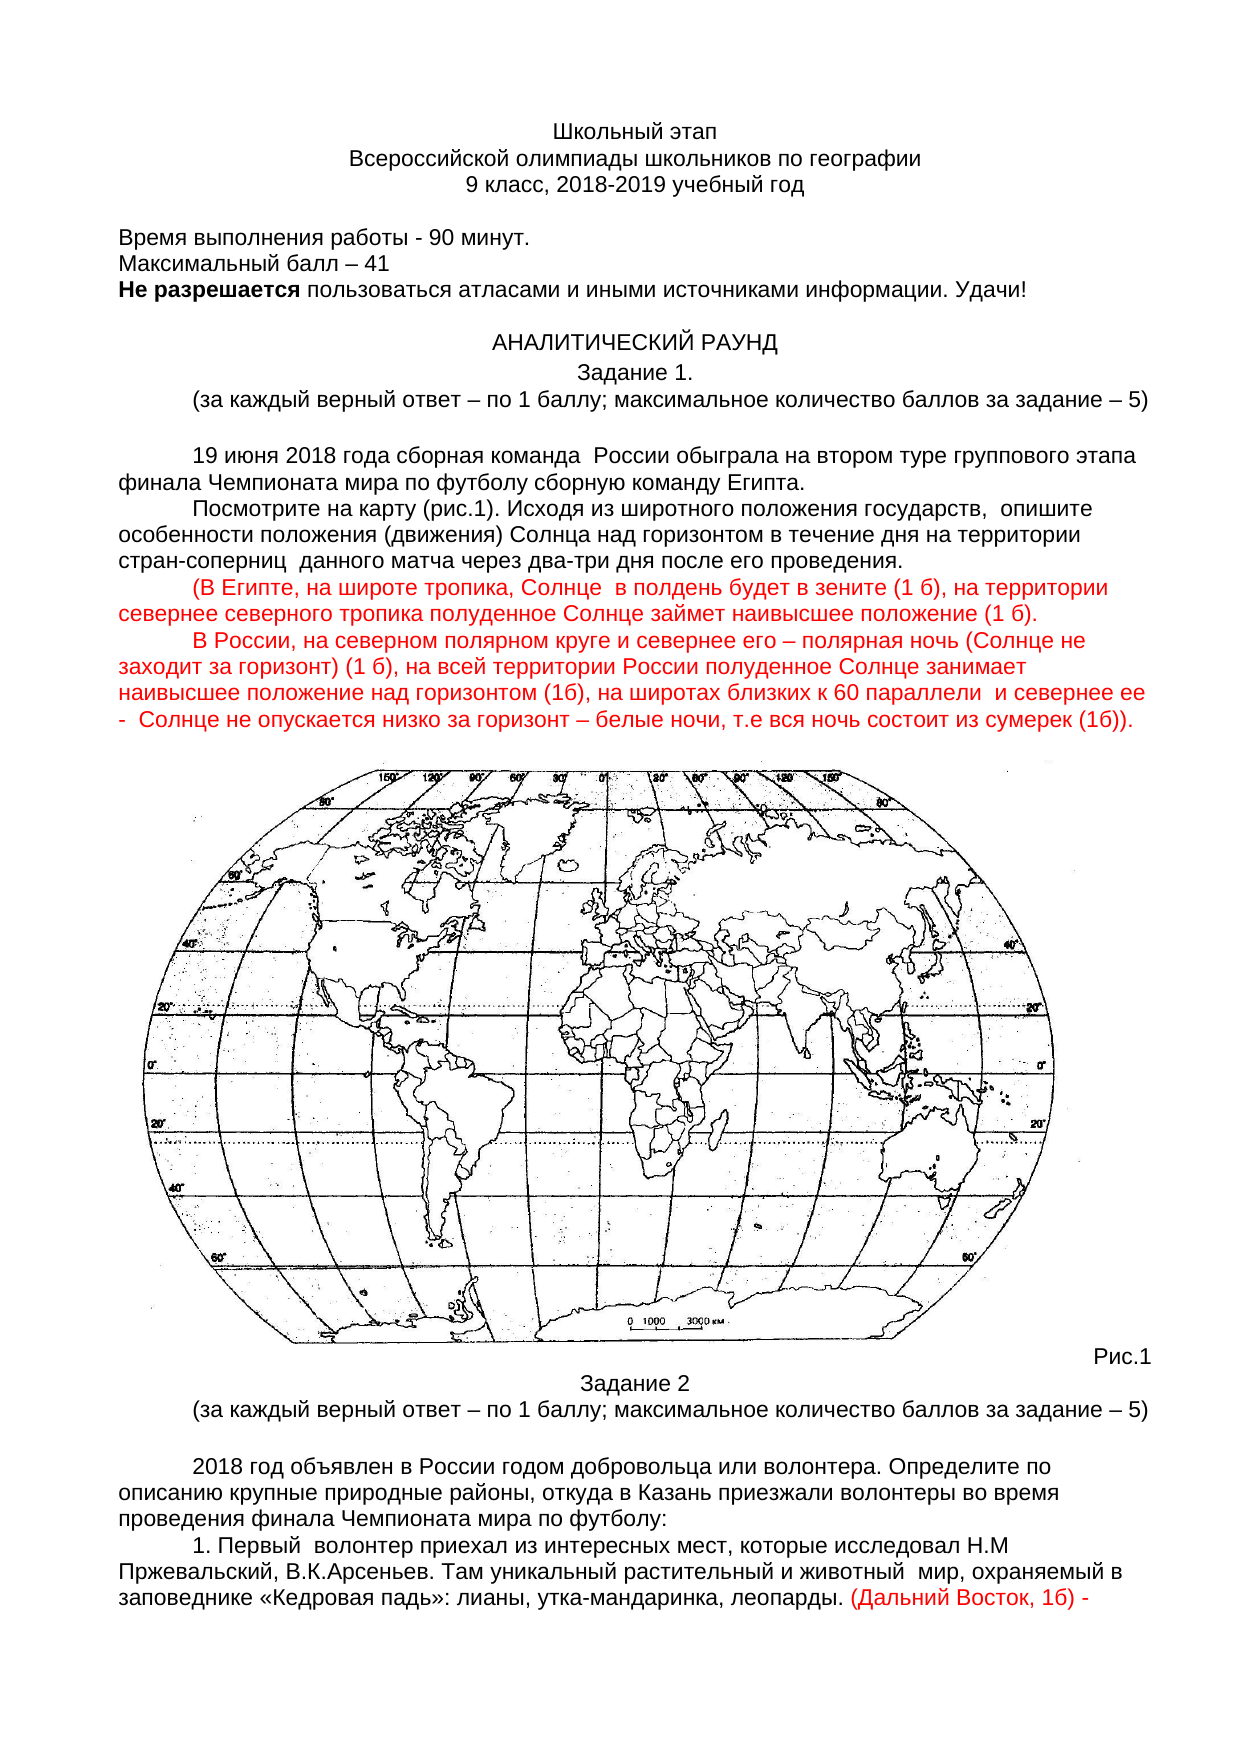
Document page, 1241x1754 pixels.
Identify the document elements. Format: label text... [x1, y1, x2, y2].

text (за каждый верный ответ – по 1 баллу; максимальное количество баллов за задание – 5) [118, 386, 1152, 412]
text Максимальный балл – 41 [118, 250, 1152, 276]
text Задание 1. [118, 359, 1152, 386]
text В России, на северном полярном круге и севернее его – полярная ночь (Солнце не заходит за горизонт) (1 б), на всей территории России полуденное Солнце занимает наивысшее положение над горизонтом (1б), на широтах близких к 60 параллели и севернее ее - Солнце не опускается низко за горизонт – белые ночи, т.е вся ночь состоит из сумерек (1б)). [118, 627, 1152, 732]
text 19 июня 2018 года сборная команда России обыграла на втором туре группового этапа финала Чемпионата мира по футболу сборную команду Египта. [118, 442, 1152, 495]
text Школьный этап [118, 118, 1152, 144]
text 2018 год объявлен в России годом добровольца или волонтера. Определите по описанию крупные природные районы, откуда в Казань приезжали волонтеры во время проведения финала Чемпионата мира по футболу: [118, 1453, 1152, 1532]
text Задание 2 [118, 1370, 1152, 1396]
text 9 класс, 2018-2019 учебный год [118, 171, 1152, 197]
text Всероссийской олимпиады школьников по географии [118, 144, 1152, 171]
text 1. Первый волонтер приехал из интересных мест, которые исследовал Н.М Пржевальский, В.К.Арсеньев. Там уникальный растительный и животный мир, охраняемый в заповеднике «Кедровая падь»: лианы, утка-мандаринка, леопарды. (Дальний Восток, 1б) - [118, 1532, 1152, 1611]
text Посмотрите на карту (рис.1). Исходя из широтного положения государств, опишите особенности положения (движения) Солнца над горизонтом в течение дня на территории стран-соперниц данного матча через два-три дня после его проведения. [118, 495, 1152, 574]
text АНАЛИТИЧЕСКИЙ РАУНД [118, 329, 1152, 355]
text (В Египте, на широте тропика, Солнце в полдень будет в зените (1 б), на территории севернее северного тропика полуденное Солнце займет наивысшее положение (1 б). [118, 574, 1152, 627]
text Время выполнения работы - 90 минут. [118, 223, 1152, 250]
text Не разрешается пользоваться атласами и иными источниками информации. Удачи! [118, 276, 1152, 303]
text (за каждый верный ответ – по 1 баллу; максимальное количество баллов за задание – 5) [118, 1396, 1152, 1422]
text Рис.1 [118, 1343, 1152, 1370]
